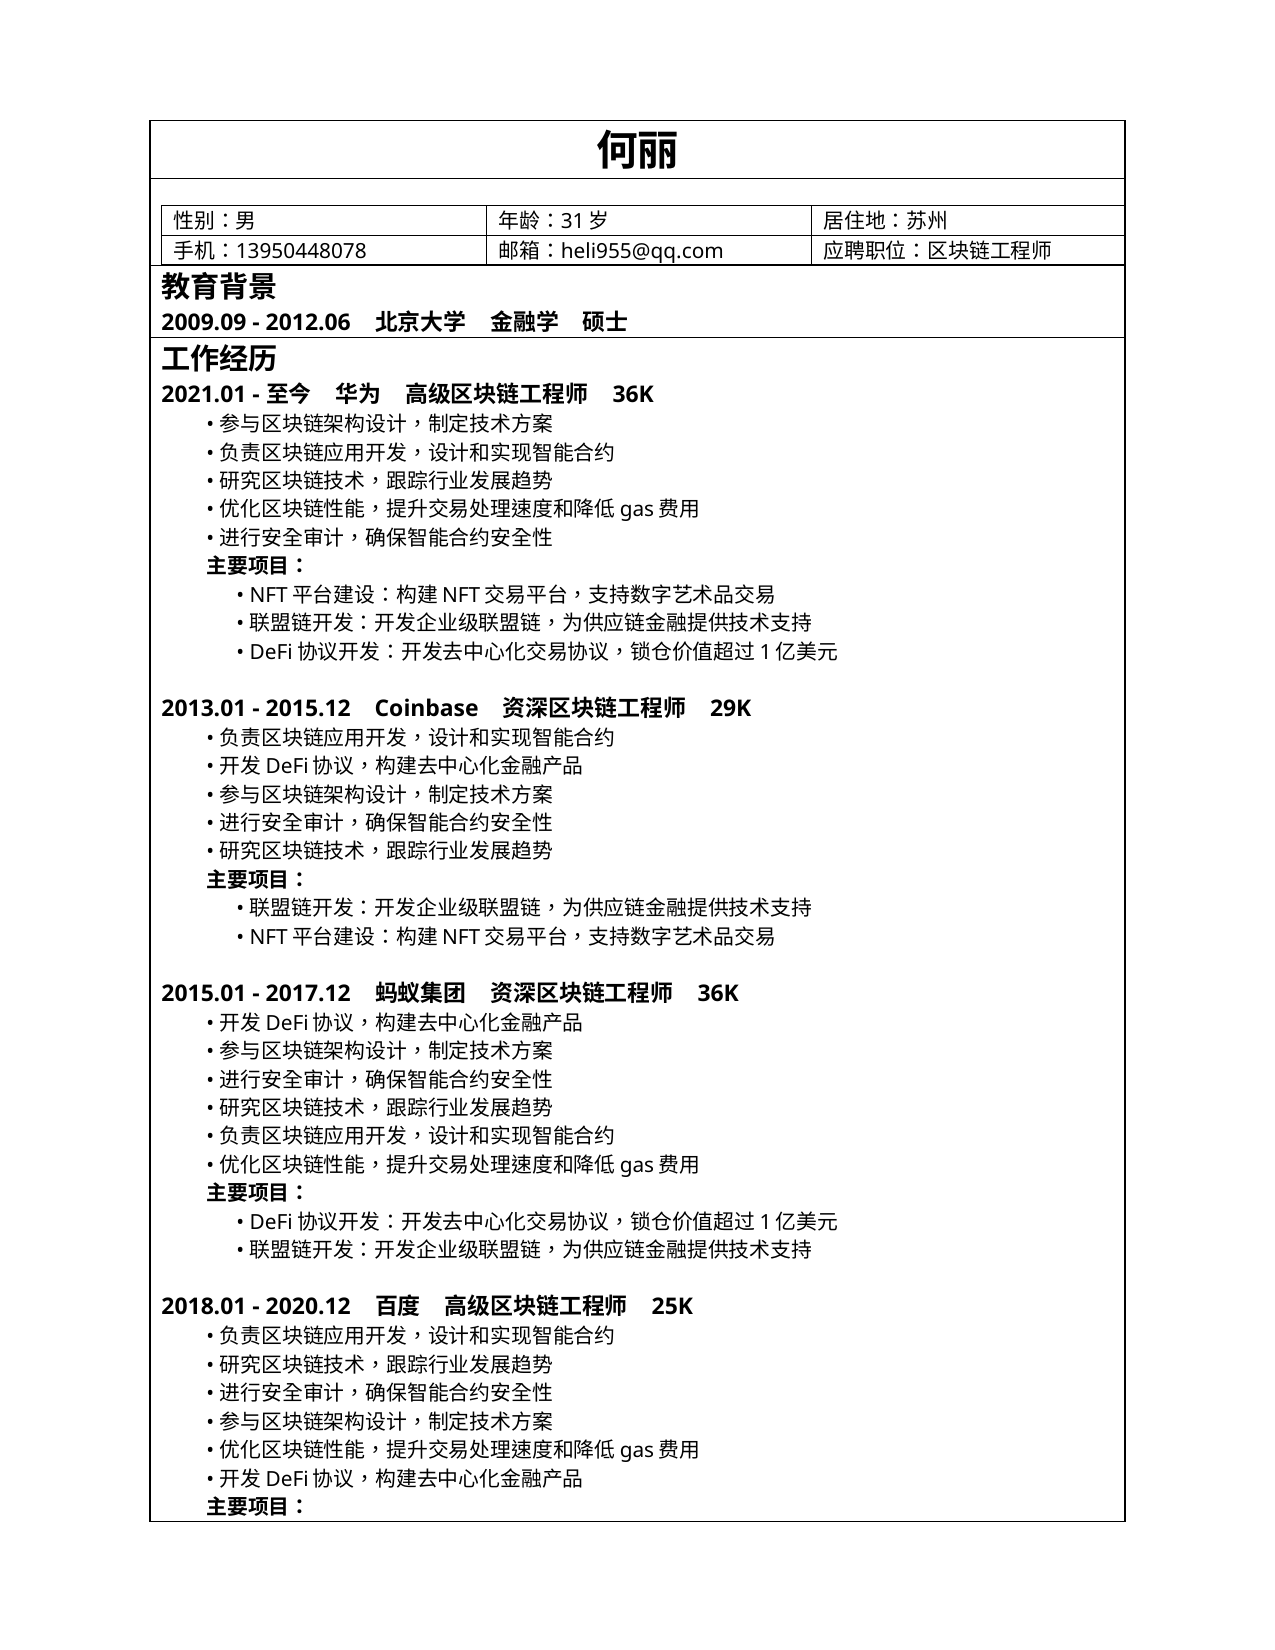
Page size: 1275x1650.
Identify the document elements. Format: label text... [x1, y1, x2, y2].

table_cell 教育背景 2009.09 - 2012.06 北京大学 金融学 硕士 [151, 266, 1124, 337]
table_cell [151, 338, 1124, 1521]
table_cell [151, 179, 1124, 265]
table_header 何丽 [151, 121, 1124, 178]
